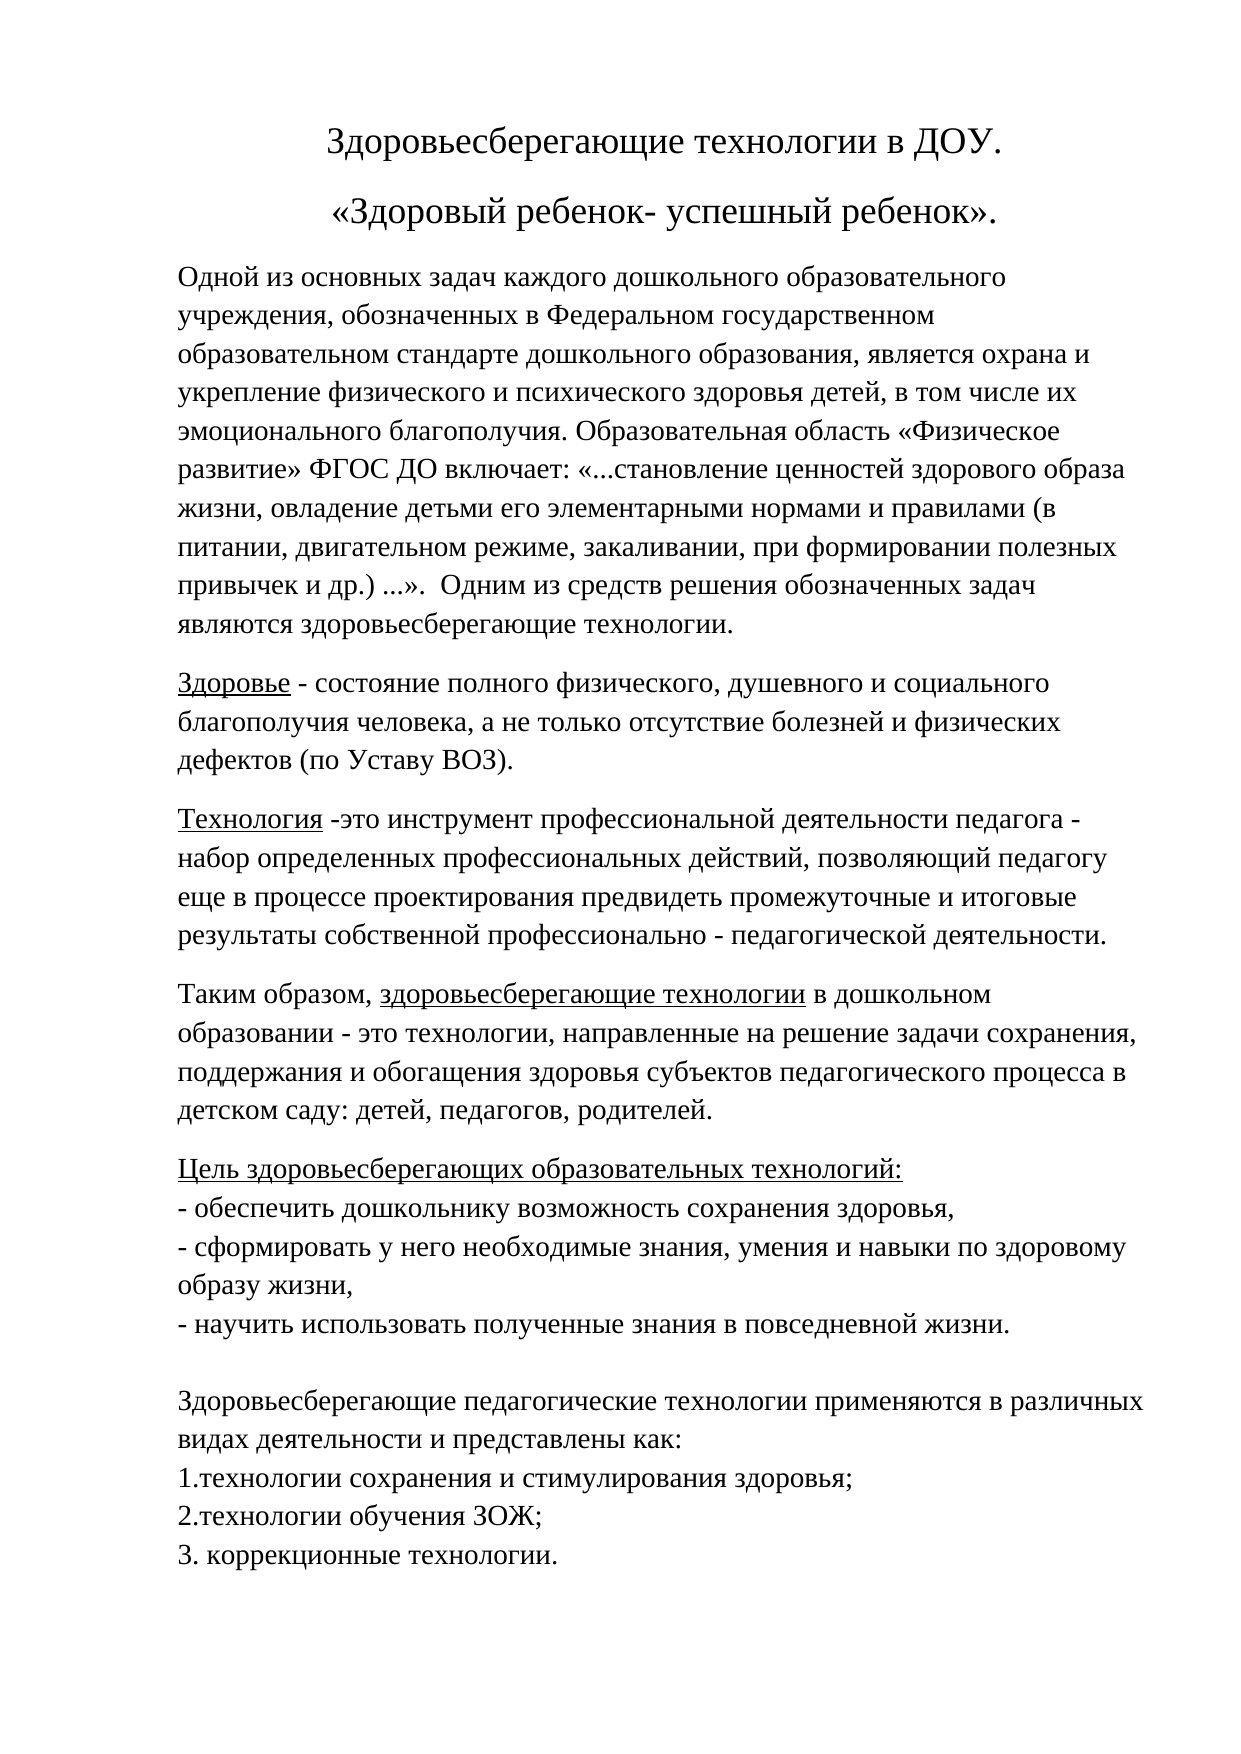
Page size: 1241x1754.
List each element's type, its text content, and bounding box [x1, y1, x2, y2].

text 3. коррекционные технологии. [177, 1537, 1152, 1571]
text Таким образом, здоровьесберегающие технологии в дошкольном образовании - это технологии, направленные на решение задачи сохранения, поддержания и обогащения здоровья субъектов педагогического процесса в детском саду: детей, педагогов, родителей. [177, 977, 1152, 1126]
text 2.технологии обучения ЗОЖ; [177, 1498, 1152, 1532]
text - обеспечить дошкольнику возможность сохранения здоровья, [177, 1190, 1152, 1224]
text - научить использовать полученные знания в повседневной жизни. [177, 1306, 1152, 1339]
text Здоровьесберегающие педагогические технологии применяются в различных видах деятельности и представлены как: [177, 1383, 1152, 1455]
text - сформировать у него необходимые знания, умения и навыки по здоровому образу жизни, [177, 1229, 1152, 1301]
text Здоровьесберегающие технологии в ДОУ. [177, 118, 1152, 161]
text Технология -это инструмент профессиональной деятельности педагога - набор определенных профессиональных действий, позволяющий педагогу еще в процессе проектирования предвидеть промежуточные и итоговые результаты собственной профессионально - педагогической деятельности. [177, 802, 1152, 951]
text «Здоровый ребенок- успешный ребенок». [177, 188, 1152, 232]
text Здоровье - состояние полного физического, душевного и социального благополучия человека, а не только отсутствие болезней и физических дефектов (по Уставу ВОЗ). [177, 665, 1152, 776]
text 1.технологии сохранения и стимулирования здоровья; [177, 1460, 1152, 1493]
text Одной из основных задач каждого дошкольного образовательного учреждения, обозначенных в Федеральном государственном образовательном стандарте дошкольного образования, является охрана и укрепление физического и психического здоровья детей, в том числе их эмоционального благополучия. Образовательная область «Физическое развитие» ФГОС ДО включает: «...становление ценностей здорового образа жизни, овладение детьми его элементарными нормами и правилами (в питании, двигательном режиме, закаливании, при формировании полезных привычек и др.) ...». Одним из средств решения обозначенных задач являются здоровьесберегающие технологии. [177, 259, 1152, 639]
text Цель здоровьесберегающих образовательных технологий: [177, 1152, 1152, 1185]
